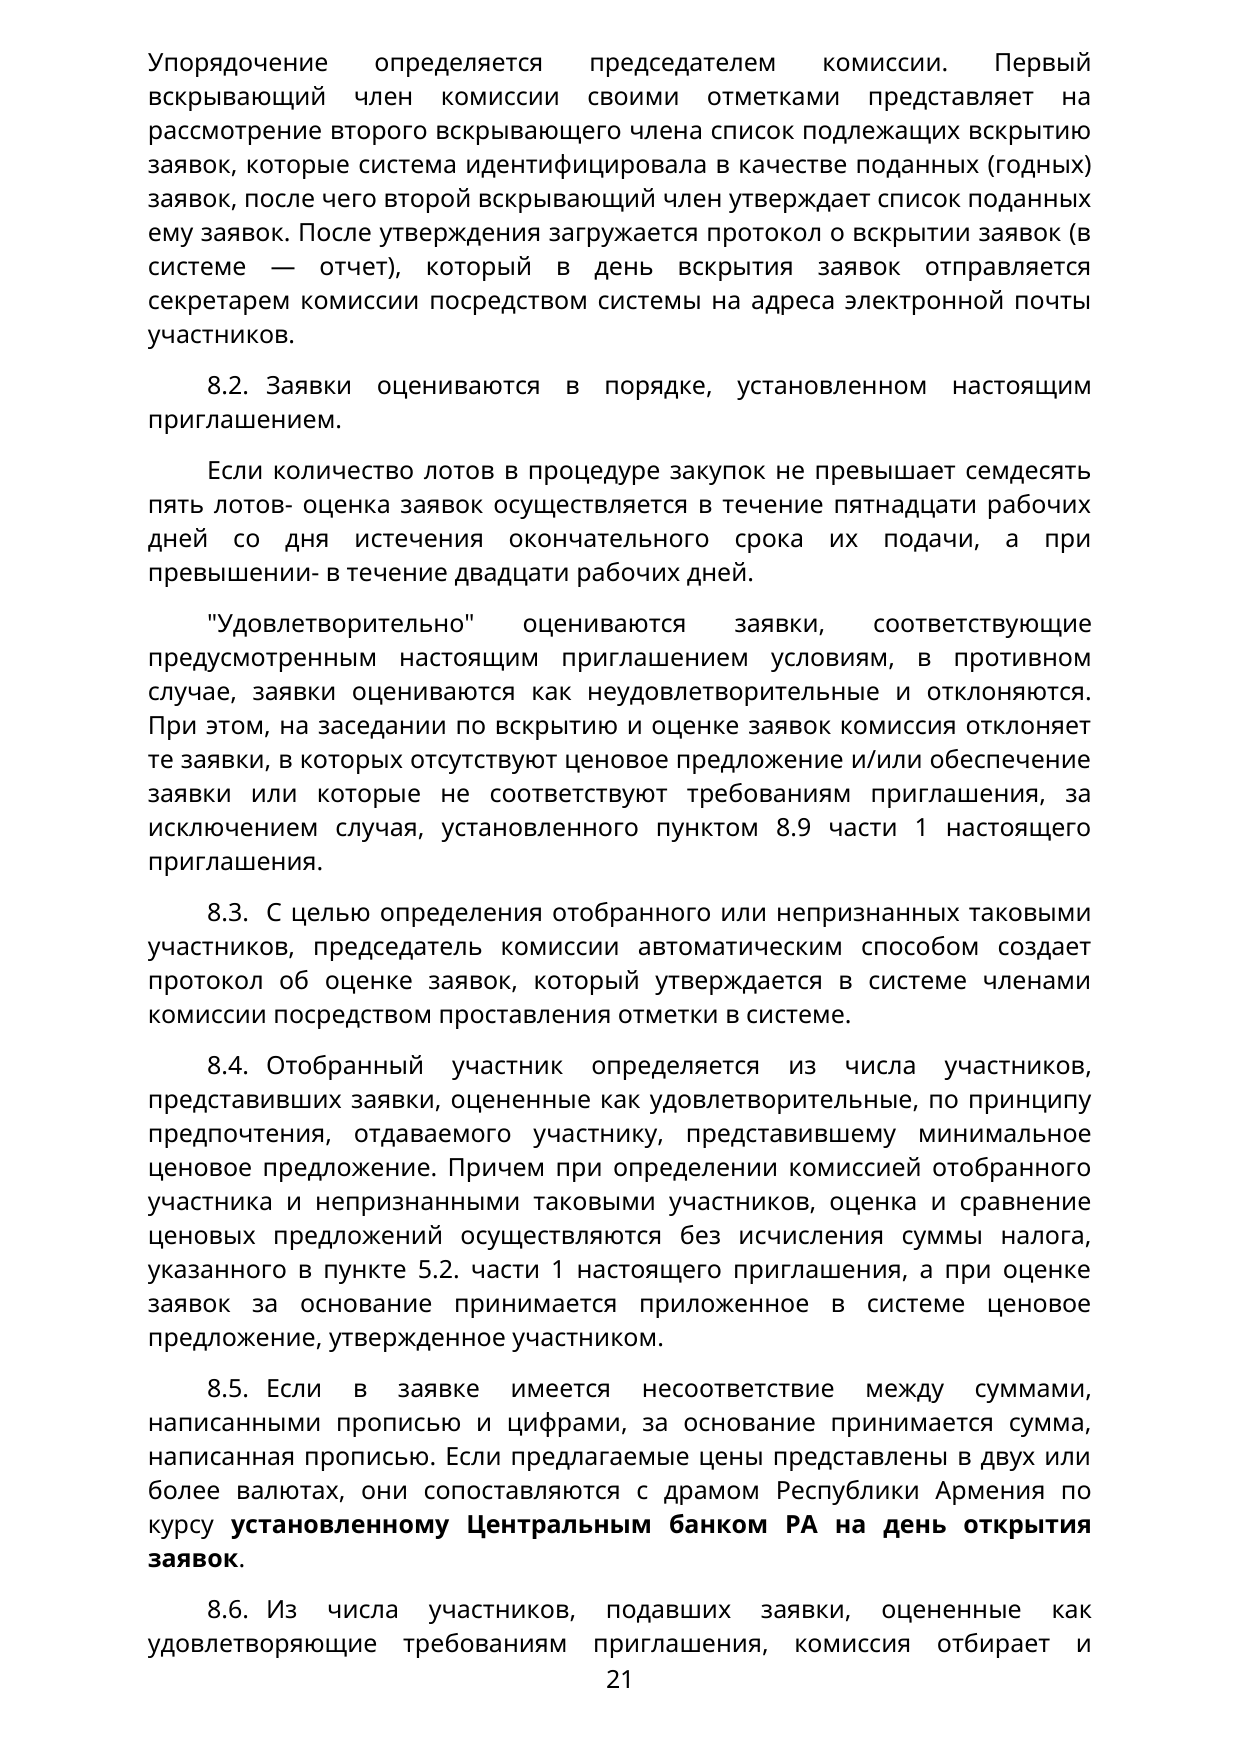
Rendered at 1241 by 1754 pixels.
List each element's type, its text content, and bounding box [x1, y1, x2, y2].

text 8.4. Отобранный участник определяется из числа участников, представивших заявки, оцененные как удовлетворительные, по принципу предпочтения, отдаваемого участнику, представившему минимальное ценовое предложение. Причем при определении комиссией отобранного участника и непризнанными таковыми участников, оценка и сравнение ценовых предложений осуществляются без исчисления суммы налога, указанного в пункте 5.2. части 1 настоящего приглашения, а при оценке заявок за основание принимается приложенное в системе ценовое предложение, утвержденное участником. [148, 1047, 1092, 1354]
text "Удовлетворительно" оцениваются заявки, соответствующие предусмотренным настоящим приглашением условиям, в противном случае, заявки оцениваются как неудовлетворительные и отклоняются. При этом, на заседании по вскрытию и оценке заявок комиссия отклоняет те заявки, в которых отсутствуют ценовое предложение и/или обеспечение заявки или которые не соответствуют требованиям приглашения, за исключением случая, установленного пунктом 8.9 части 1 настоящего приглашения. [148, 605, 1092, 878]
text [148, 44, 1092, 351]
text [148, 1592, 1092, 1660]
text 8.2. Заявки оцениваются в порядке, установленном настоящим приглашением. [148, 368, 1092, 436]
text 8.5. Если в заявке имеется несоответствие между суммами, написанными прописью и цифрами, за основание принимается сумма, написанная прописью. Если предлагаемые цены представлены в двух или более валютах, они сопоставляются с драмом Республики Армения по курсу установленному Центральным банком РА на день открытия заявок. [148, 1371, 1092, 1575]
text 8.3. С целью определения отобранного или непризнанных таковыми участников, председатель комиссии автоматическим способом создает протокол об оценке заявок, который утверждается в системе членами комиссии посредством проставления отметки в системе. [148, 894, 1092, 1031]
text Если количество лотов в процедуре закупок не превышает семдесять пять лотов- оценка заявок осуществляется в течение пятнадцати рабочих дней со дня истечения окончательного срока их подачи, а при превышении- в течение двадцати рабочих дней. [148, 452, 1092, 589]
